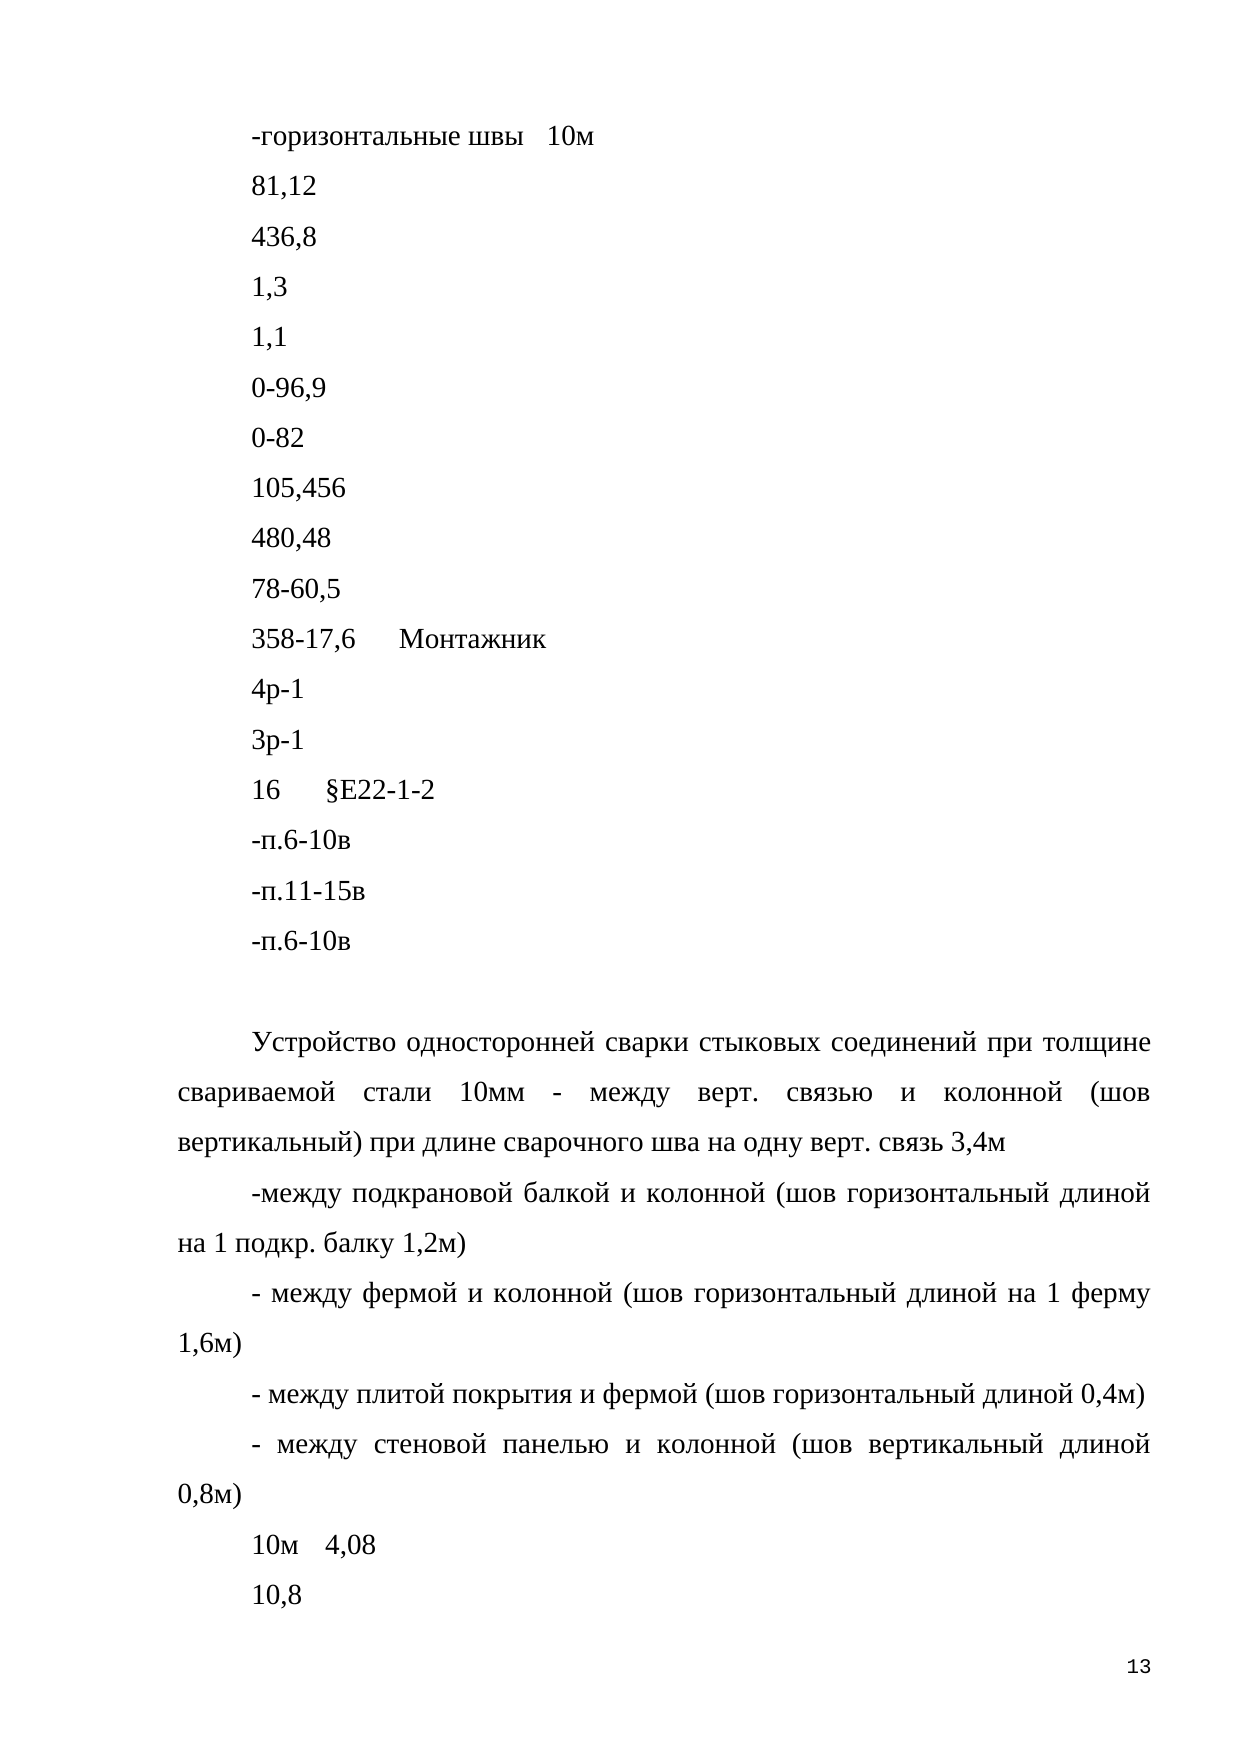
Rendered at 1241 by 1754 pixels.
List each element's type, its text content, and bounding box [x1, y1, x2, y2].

text 0-96,9 [177, 370, 1152, 403]
text - между стеновой панелью и колонной (шов вертикальный длиной 0,8м) [177, 1426, 1152, 1510]
text 10м 4,08 [177, 1527, 1152, 1560]
text 0-82 [177, 420, 1152, 453]
text -п.6-10в [177, 923, 1152, 957]
text 105,456 [177, 470, 1152, 504]
text -п.6-10в [177, 822, 1152, 856]
text 1,1 [177, 319, 1152, 353]
text 78-60,5 [177, 571, 1152, 604]
text 16 §Е22-1-2 [177, 772, 1152, 806]
text 10,8 [177, 1577, 1152, 1611]
text 3р-1 [177, 722, 1152, 755]
text -п.11-15в [177, 873, 1152, 906]
text - между фермой и колонной (шов горизонтальный длиной на 1 ферму 1,6м) [177, 1275, 1152, 1359]
text 358-17,6 Монтажник [177, 621, 1152, 655]
text 480,48 [177, 521, 1152, 554]
text 81,12 [177, 168, 1152, 202]
text Устройство односторонней сварки стыковых соединений при толщине свариваемой стали 10мм - между верт. связью и колонной (шов вертикальный) при длине сварочного шва на одну верт. связь 3,4м [177, 1024, 1152, 1158]
text -между подкрановой балкой и колонной (шов горизонтальный длиной на 1 подкр. балку 1,2м) [177, 1175, 1152, 1258]
text 1,3 [177, 269, 1152, 303]
text - между плитой покрытия и фермой (шов горизонтальный длиной 0,4м) [177, 1376, 1152, 1409]
text 4р-1 [177, 672, 1152, 705]
text -горизонтальные швы 10м [177, 118, 1152, 152]
text 436,8 [177, 219, 1152, 252]
